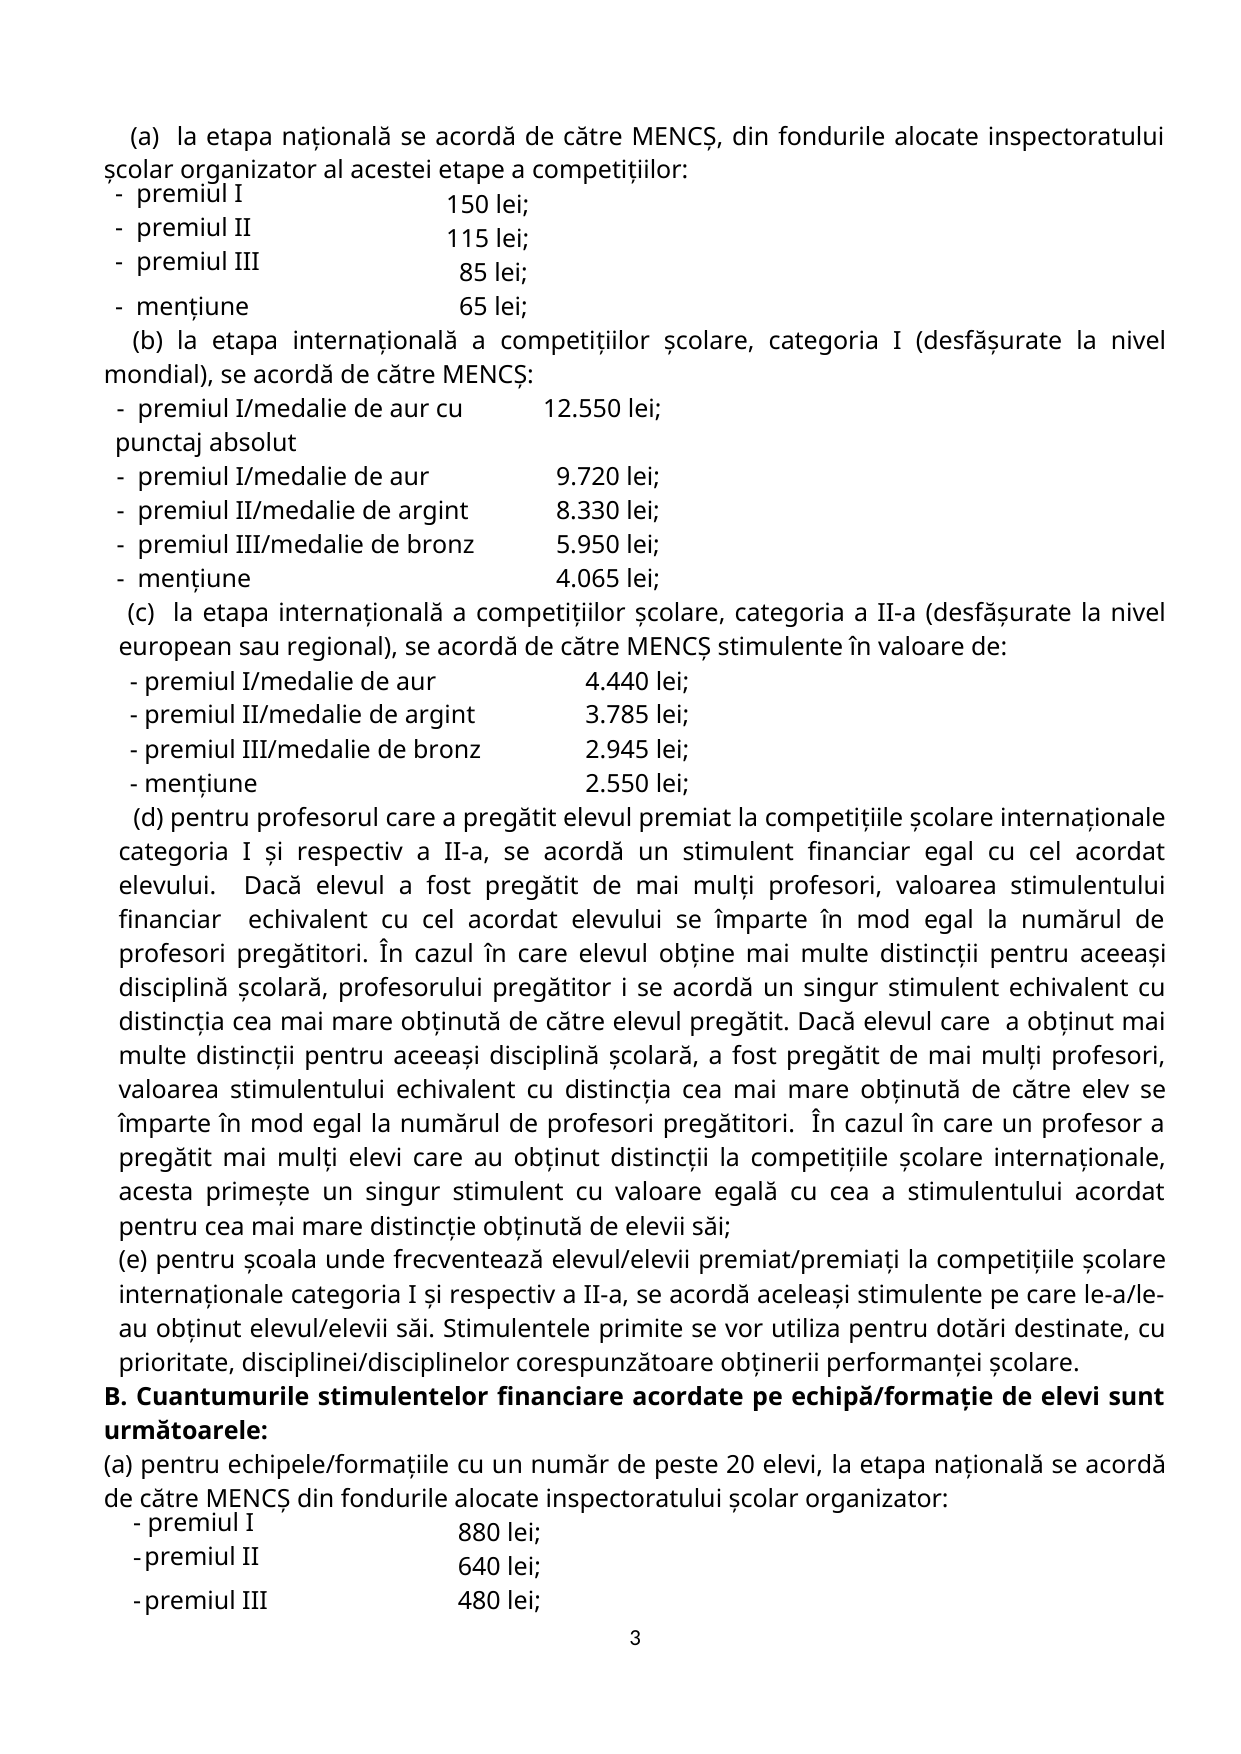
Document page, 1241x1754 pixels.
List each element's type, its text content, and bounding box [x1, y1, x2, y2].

table_cell 65 lei; [428, 289, 597, 322]
table_cell 640 lei; [458, 1549, 709, 1583]
table_cell - mențiune [104, 289, 428, 322]
table_cell - premiul III [133, 1583, 458, 1621]
text (a) la etapa naţională se acordă de către MENCŞ, din fondurile alocate inspectoratului școlar organizator al acestei etape a competițiilor: [103, 118, 1166, 186]
table_cell 5.950 lei; [532, 527, 694, 561]
text (c) la etapa internaţională a competițiilor școlare, categoria a II-a (desfășurate la nivel european sau regional), se acordă de către MENCŞ stimulente în valoare de: [118, 595, 1166, 663]
table_cell 480 lei; [458, 1583, 709, 1621]
text (e) pentru şcoala unde frecventează elevul/elevii premiat/premiați la competițiile școlare internaționale categoria I și respectiv a II-a, se acordă aceleași stimulente pe care le-a/le-au obținut elevul/elevii săi. Stimulentele primite se vor utiliza pentru dotări destinate, cu prioritate, disciplinei/disciplinelor corespunzătoare obținerii performanței școlare. [118, 1242, 1166, 1378]
table_cell - mențiune [118, 765, 561, 799]
table_header - premiul I/medalie de aur [118, 663, 561, 697]
table_cell 8.330 lei; [532, 493, 694, 527]
table_header 12.550 lei; [532, 391, 694, 459]
text (b) la etapa internaţională a competițiilor școlare, categoria I (desfășurate la nivel mondial), se acordă de către MENCŞ: [103, 322, 1166, 391]
table_cell premiul II [133, 1549, 458, 1583]
table_cell 115 lei; [428, 220, 597, 254]
table_cell - premiul II/medalie de argint [104, 493, 532, 527]
table_cell - premiul III [104, 254, 428, 288]
table_cell - premiul II/medalie de argint [118, 697, 561, 731]
table_cell 3.785 lei; [561, 697, 718, 731]
table_cell 4.065 lei; [532, 561, 694, 595]
table_header 150 lei; [428, 186, 597, 220]
table_header - premiul I/medalie de aur cu punctaj absolut [104, 391, 532, 459]
table_header - premiul I [133, 1515, 458, 1549]
table_header 880 lei; [458, 1515, 709, 1549]
text B. Cuantumurile stimulentelor financiare acordate pe echipă/formație de elevi sunt următoarele: [103, 1378, 1166, 1447]
table_cell - premiul I/medalie de aur [104, 459, 532, 493]
table_header 4.440 lei; [561, 663, 718, 697]
table_cell - premiul III/medalie de bronz [104, 527, 532, 561]
table_cell 2.550 lei; [561, 765, 718, 799]
table_cell - premiul III/medalie de bronz [118, 731, 561, 765]
table_cell 2.945 lei; [561, 731, 718, 765]
table_cell - mențiune [104, 561, 532, 595]
table_cell 9.720 lei; [532, 459, 694, 493]
table_cell 85 lei; [428, 254, 597, 288]
text (a) pentru echipele/formațiile cu un număr de peste 20 elevi, la etapa naţională se acordă de către MENCŞ din fondurile alocate inspectoratului școlar organizator: [103, 1447, 1166, 1515]
text (d) pentru profesorul care a pregătit elevul premiat la competițiile școlare internaționale categoria I și respectiv a II-a, se acordă un stimulent financiar egal cu cel acordat elevului. Dacă elevul a fost pregătit de mai mulți profesori, valoarea stimulentului financiar echivalent cu cel acordat elevului se împarte în mod egal la numărul de profesori pregătitori. În cazul în care elevul obține mai multe distincții pentru aceeași disciplină școlară, profesorului pregătitor i se acordă un singur stimulent echivalent cu distincția cea mai mare obținută de către elevul pregătit. Dacă elevul care a obținut mai multe distincții pentru aceeași disciplină școlară, a fost pregătit de mai mulţi profesori, valoarea stimulentului echivalent cu distincția cea mai mare obținută de către elev se împarte în mod egal la numărul de profesori pregătitori. În cazul în care un profesor a pregătit mai mulți elevi care au obținut distincții la competiţiile şcolare internaționale, acesta primește un singur stimulent cu valoare egală cu cea a stimulentului acordat pentru cea mai mare distincție obținută de elevii săi; [118, 799, 1166, 1242]
table_cell - premiul II [104, 220, 428, 254]
table_header - premiul I [104, 186, 428, 220]
